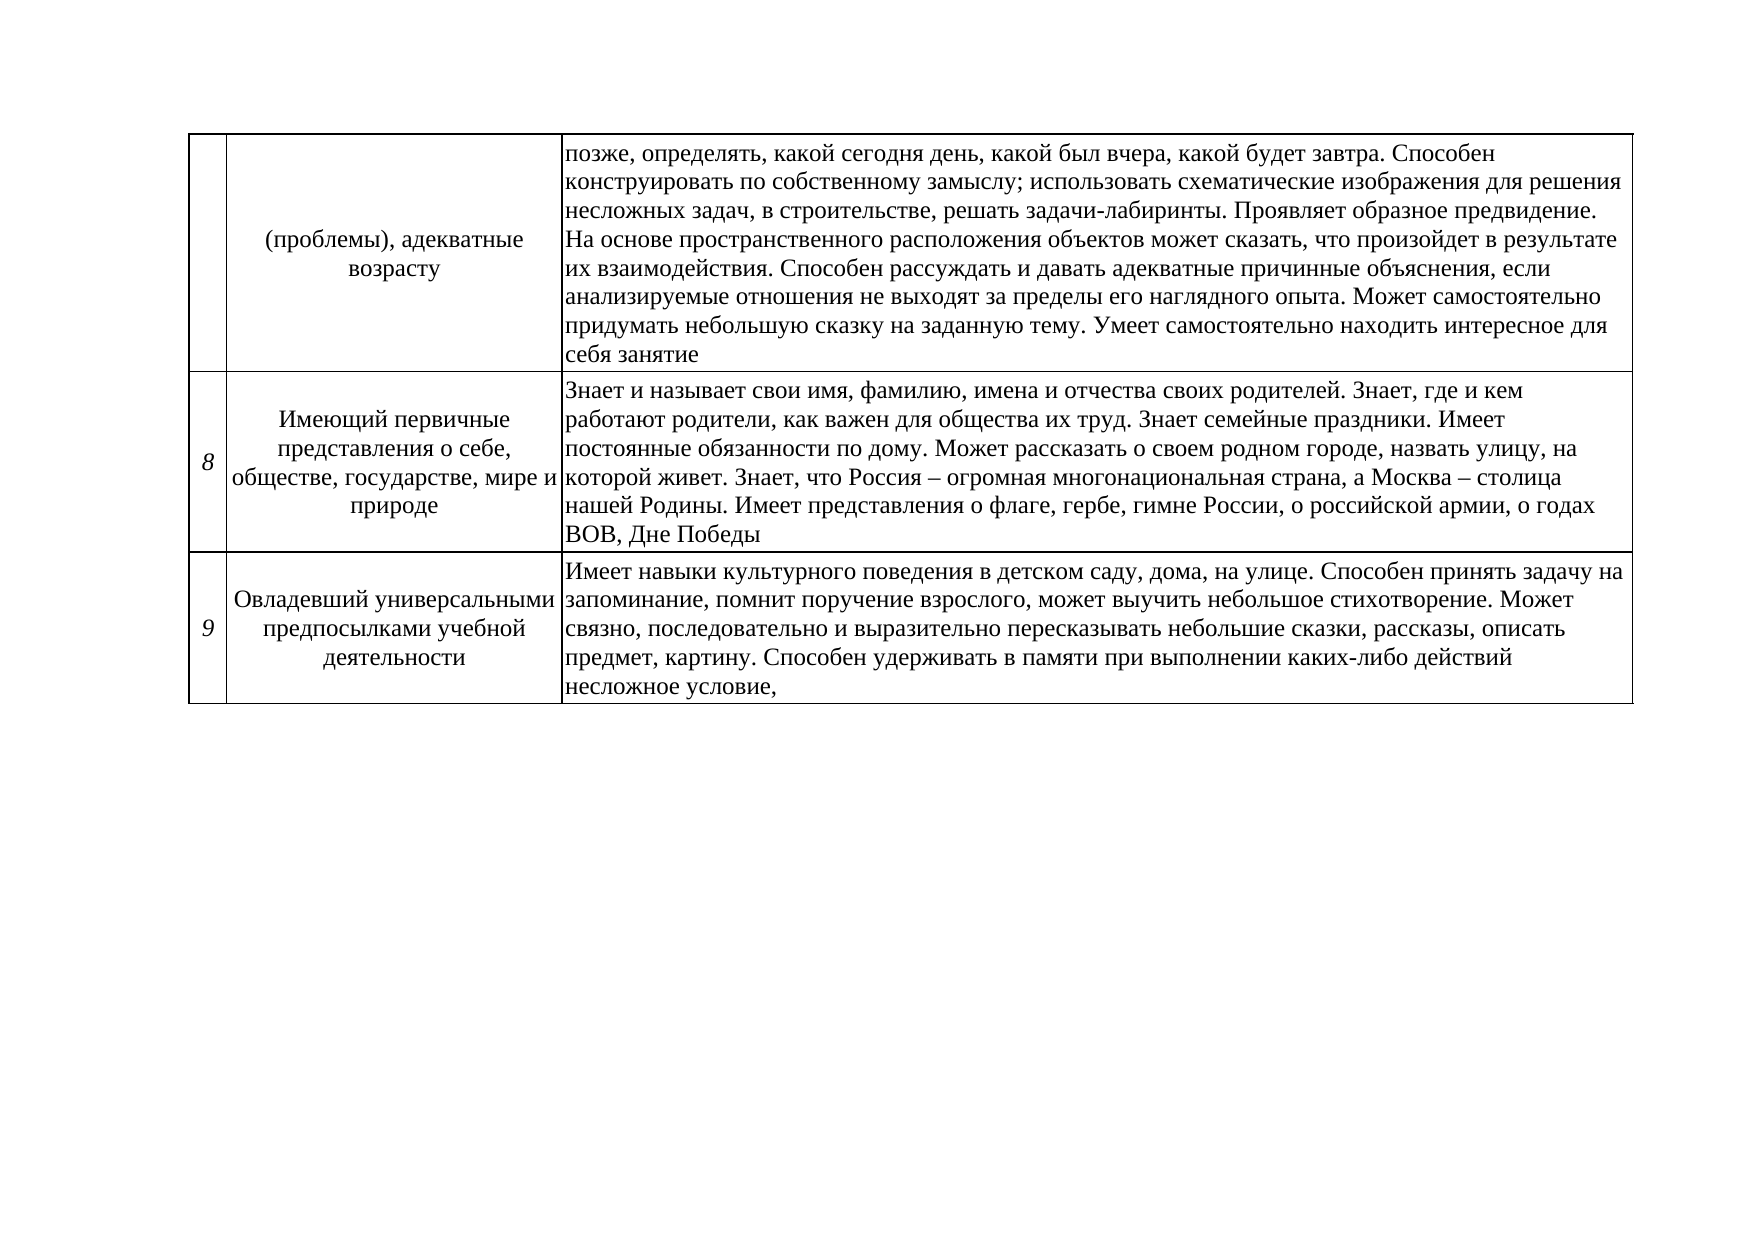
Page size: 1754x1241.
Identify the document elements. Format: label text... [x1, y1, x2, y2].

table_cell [563, 135, 1632, 371]
table_cell 7 [190, 135, 226, 371]
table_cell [227, 135, 561, 371]
table_cell Знает и называет свои имя, фамилию, имена и отчества своих родителей. Знает, где и кем работают родители, как важен для общества их труд. Знает семейные праздники. Имеет постоянные обязанности по дому. Может рассказать о своем родном городе, назвать улицу, на которой живет. Знает, что Россия – огромная многонациональная страна, а Москва – столица нашей Родины. Имеет представления о флаге, гербе, гимне России, о российской армии, о годах ВОВ, Дне Победы [563, 372, 1632, 551]
table_cell Овладевший универсальными предпосылками учебной деятельности [227, 553, 561, 703]
table_cell 8 [190, 372, 226, 551]
table_cell 9 [190, 553, 226, 703]
table_cell Имеющий первичные представления о себе, обществе, государстве, мире и природе [227, 372, 561, 551]
table_cell Имеет навыки культурного поведения в детском саду, дома, на улице. Способен принять задачу на запоминание, помнит поручение взрослого, может выучить небольшое стихотворение. Может связно, последовательно и выразительно пересказывать небольшие сказки, рассказы, описать предмет, картину. Способен удерживать в памяти при выполнении каких-либо действий несложное условие, [563, 553, 1632, 703]
